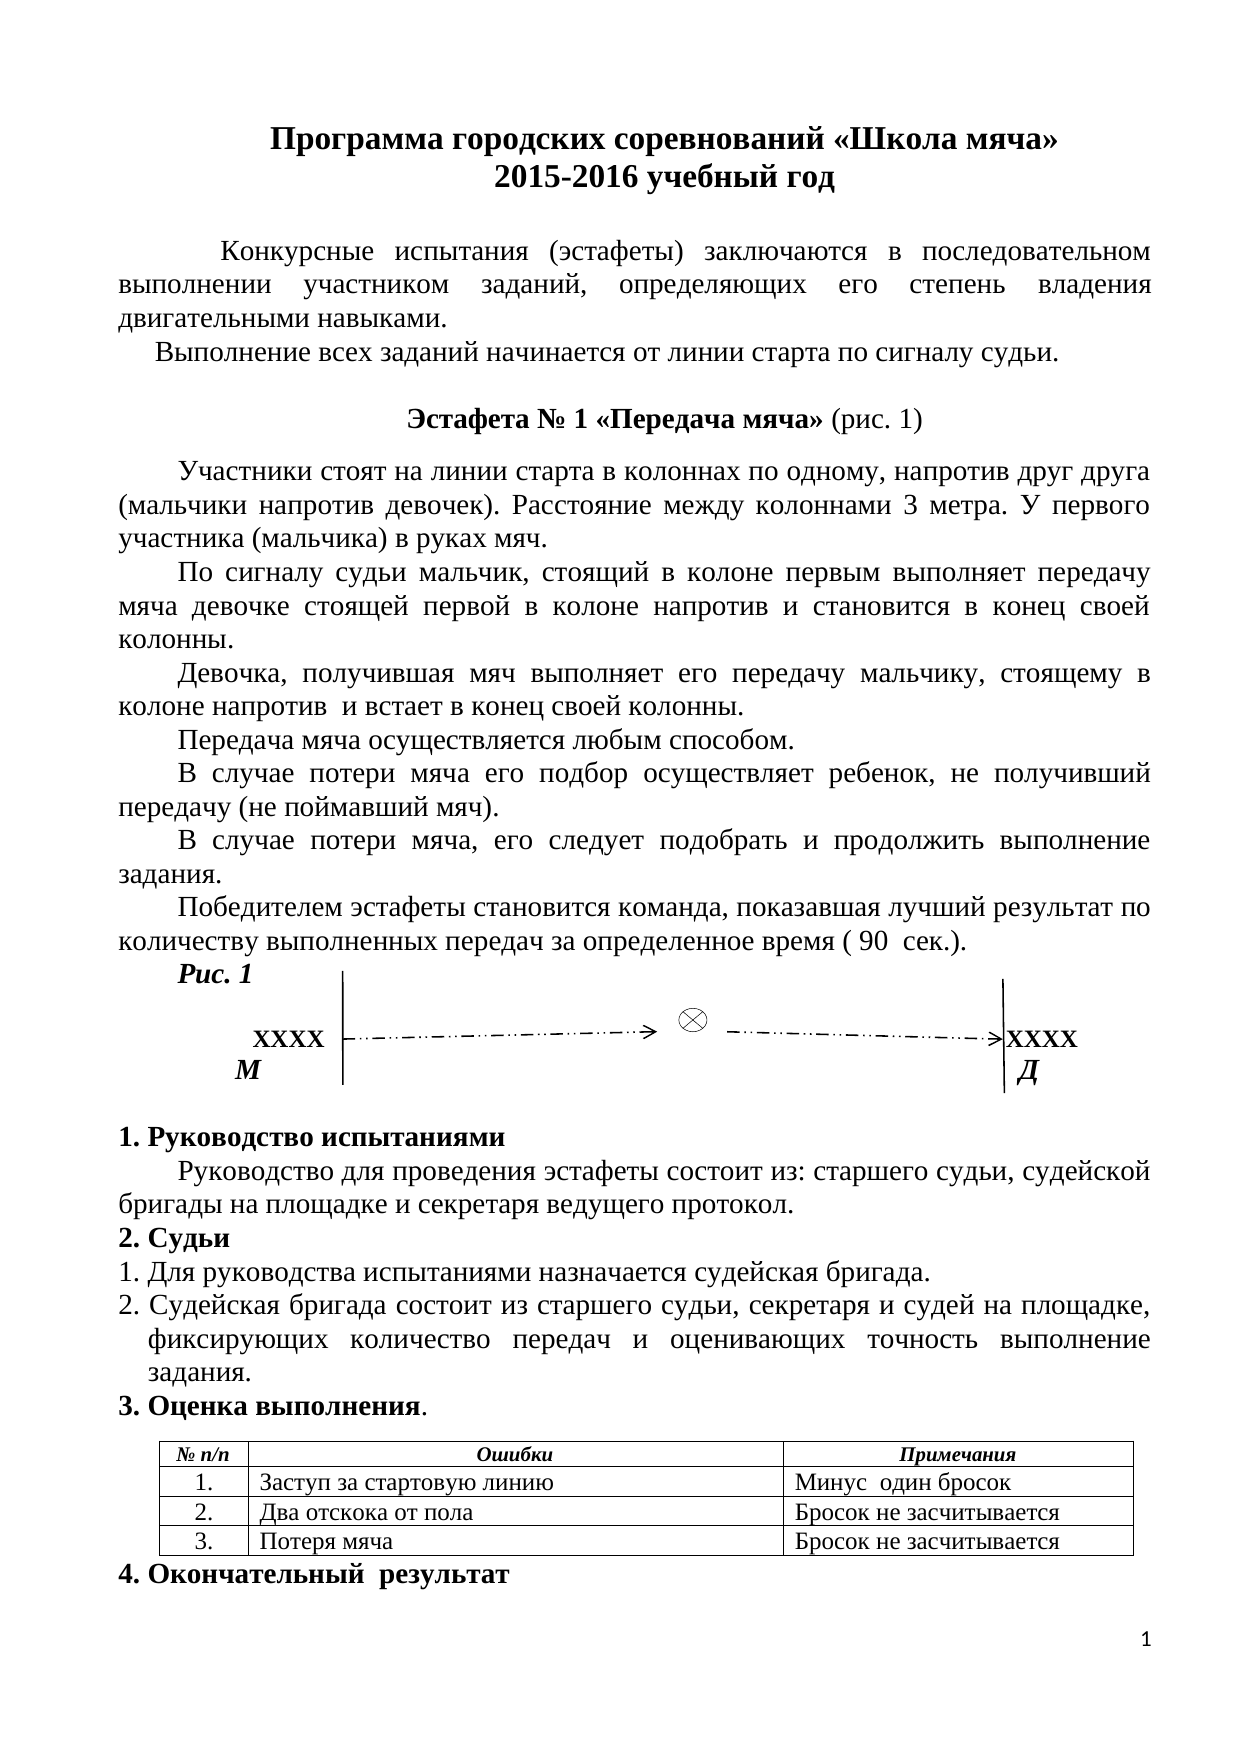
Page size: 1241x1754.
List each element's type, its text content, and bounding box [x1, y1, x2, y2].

text 2. Судейская бригада состоит из старшего судьи, секретаря и судей на площадке, фиксирующих количество передач и оценивающих точность выполнение задания. [118, 1287, 1152, 1388]
text В случае потери мяча его подбор осуществляет ребенок, не получивший передачу (не поймавший мяч). [118, 755, 1152, 822]
table_header № п/п [160, 1442, 248, 1466]
table_cell 1. [160, 1467, 248, 1496]
table_cell Mинус один бросок [784, 1467, 1133, 1496]
text 2. Судьи [118, 1220, 1152, 1254]
table_header Ошибки [249, 1442, 783, 1466]
text М Д [118, 1052, 1003, 1086]
text Программа городских соревнований «Школа мяча» [118, 118, 1152, 156]
text Эстафета № 1 «Передача мяча» (рис. 1) [118, 401, 1152, 434]
table_cell Два отскока от пола [249, 1497, 783, 1525]
text В случае потери мяча, его следует подобрать и продолжить выполнение задания. [118, 822, 1152, 889]
text XXXX XXXX [1005, 1024, 1152, 1052]
text XXXX XXXX [118, 1024, 342, 1052]
text XXXX XXXX [344, 1024, 1003, 1052]
table_header Примечания [784, 1442, 1133, 1466]
text Выполнение всех заданий начинается от линии старта по сигналу судьи. [118, 334, 1152, 367]
text 4. Окончательный результат [118, 1556, 1152, 1590]
table_cell Бросок не засчитывается [784, 1526, 1133, 1555]
text 3. Оценка выполнения. [118, 1388, 1152, 1421]
table_cell 3. [160, 1526, 248, 1555]
table_cell Потеря мяча [249, 1526, 783, 1555]
table_cell Заступ за стартовую линию [249, 1467, 783, 1496]
text Участники стоят на линии старта в колоннах по одному, напротив друг друга (мальчики напротив девочек). Расстояние между колоннами . У первого участника (мальчика) в руках мяч. [118, 453, 1152, 554]
text Победителем эстафеты становится команда, показавшая лучший результат по количеству выполненных передач за определенное время ( 90 сек.). [118, 889, 1152, 957]
text 2015-2016 учебный год [118, 156, 1152, 195]
text Руководство для проведения эстафеты состоит из: старшего судьи, судейской бригады на площадке и секретаря ведущего протокол. [118, 1153, 1152, 1220]
table_cell Бросок не засчитывается [784, 1497, 1133, 1525]
text Девочка, получившая мяч выполняет его передачу мальчику, стоящему в колоне напротив и встает в конец своей колонны. [118, 655, 1152, 722]
text М Д [1005, 1052, 1152, 1086]
text Передача мяча осуществляется любым способом. [118, 722, 1152, 755]
text 1. Руководство испытаниями [118, 1119, 1152, 1153]
text Конкурсные испытания (эстафеты) заключаются в последовательном выполнении участником заданий, определяющих его степень владения двигательными навыками. [118, 233, 1152, 334]
table_cell 2. [160, 1497, 248, 1525]
text 1. Для руководства испытаниями назначается судейская бригада. [118, 1254, 1152, 1287]
text По сигналу судьи мальчик, стоящий в колоне первым выполняет передачу мяча девочке стоящей первой в колоне напротив и становится в конец своей колонны. [118, 554, 1152, 655]
text Рис. 1 [118, 957, 1152, 990]
